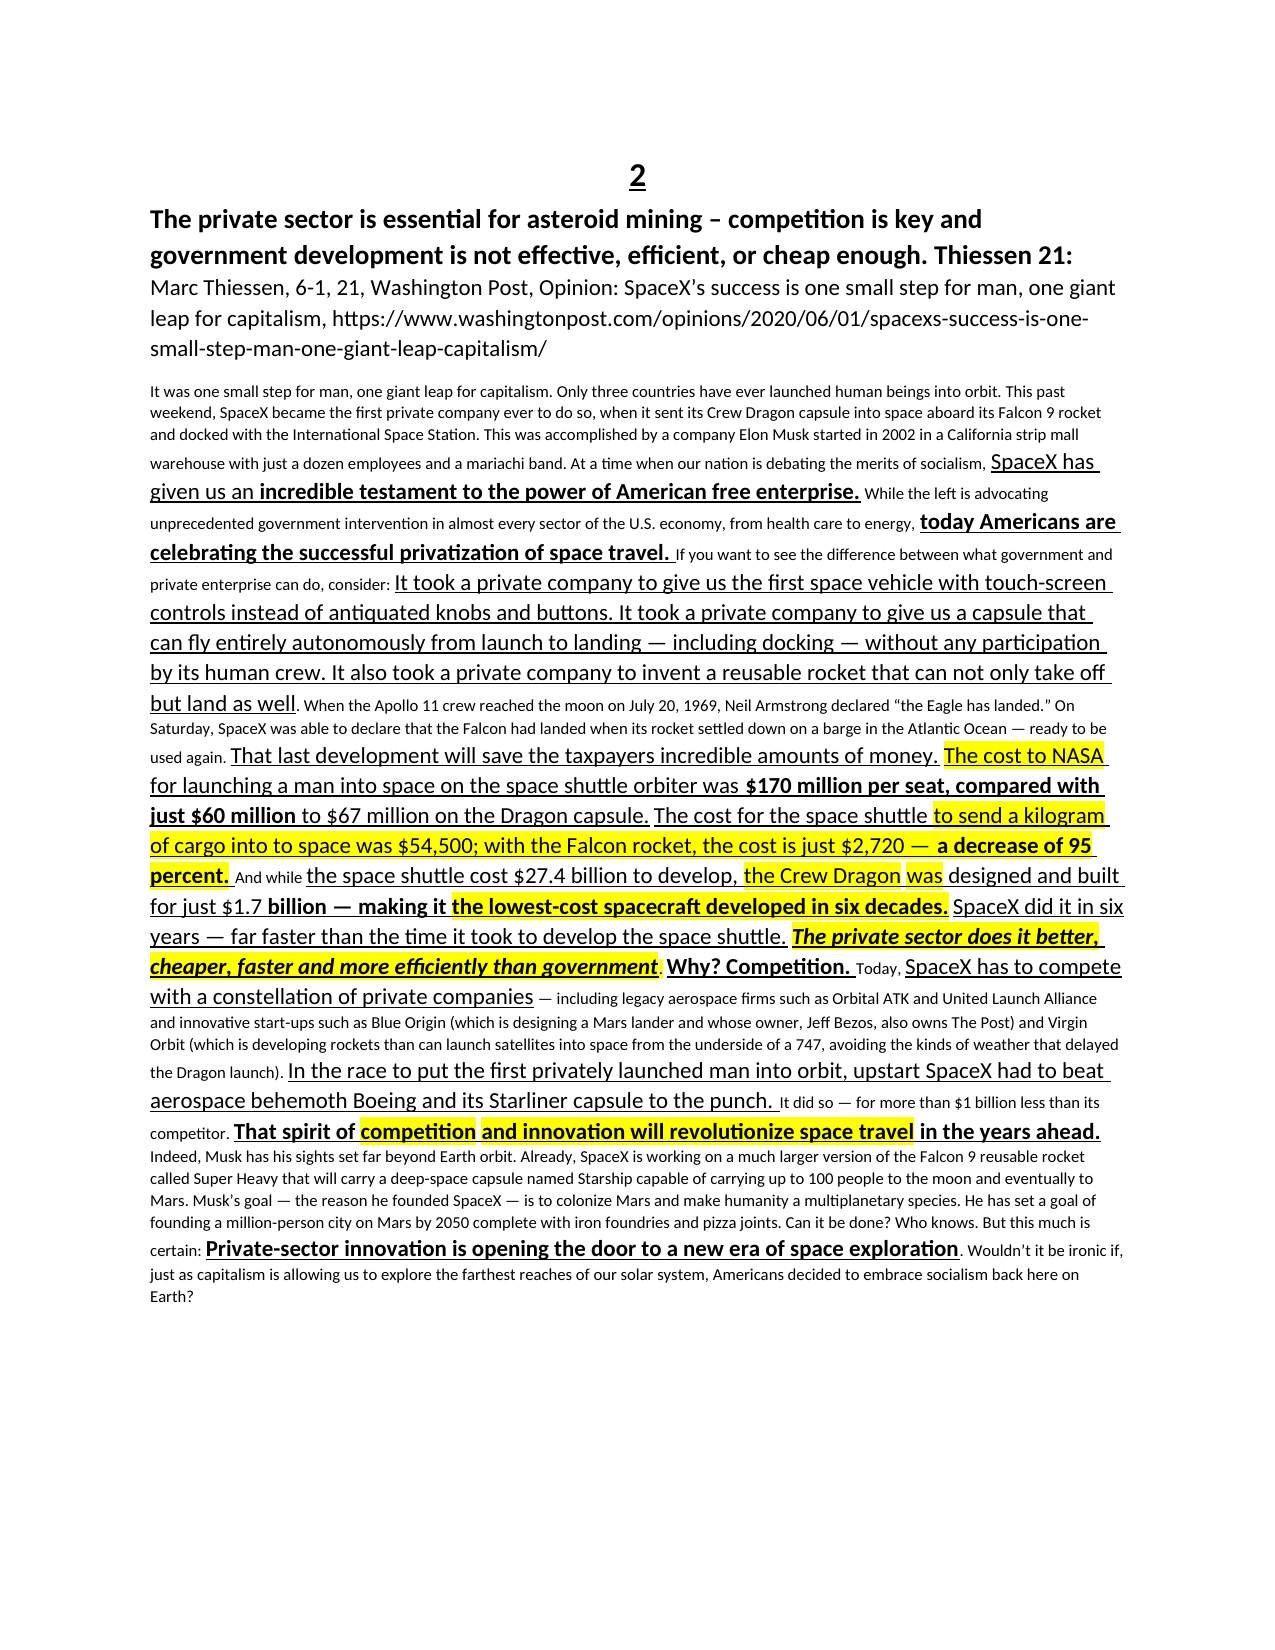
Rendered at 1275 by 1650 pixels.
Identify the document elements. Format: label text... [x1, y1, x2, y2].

text Marc Thiessen, 6-1, 21, Washington Post, Opinion: SpaceX’s success is one small step for man, one giant leap for capitalism, https://www.washingtonpost.com/opinions/2020/06/01/spacexs-success-is-one-small-step-man-one-giant-leap-capitalism/ [150, 273, 1125, 362]
text It was one small step for man, one giant leap for capitalism. Only three countries have ever launched human beings into orbit. This past weekend, SpaceX became the first private company ever to do so, when it sent its Crew Dragon capsule into space aboard its Falcon 9 rocket and docked with the International Space Station. This was accomplished by a company Elon Musk started in 2002 in a California strip mall warehouse with just a dozen employees and a mariachi band. At a time when our nation is debating the merits of socialism, SpaceX has given us an incredible testament to the power of American free enterprise. While the left is advocating unprecedented government intervention in almost every sector of the U.S. economy, from health care to energy, today Americans are celebrating the successful privatization of space travel. If you want to see the difference between what government and private enterprise can do, consider: It took a private company to give us the first space vehicle with touch-screen controls instead of antiquated knobs and buttons. It took a private company to give us a capsule that can fly entirely autonomously from launch to landing — including docking — without any participation by its human crew. It also took a private company to invent a reusable rocket that can not only take off but land as well. When the Apollo 11 crew reached the moon on July 20, 1969, Neil Armstrong declared “the Eagle has landed.” On Saturday, SpaceX was able to declare that the Falcon had landed when its rocket settled down on a barge in the Atlantic Ocean — ready to be used again. That last development will save the taxpayers incredible amounts of money. The cost to NASA for launching a man into space on the space shuttle orbiter was $170 million per seat, compared with just $60 million to $67 million on the Dragon capsule. The cost for the space shuttle to send a kilogram of cargo into to space was $54,500; with the Falcon rocket, the cost is just $2,720 — a decrease of 95 percent. And while the space shuttle cost $27.4 billion to develop, the Crew Dragon was designed and built for just $1.7 billion — making it the lowest-cost spacecraft developed in six decades. SpaceX did it in six years — far faster than the time it took to develop the space shuttle. The private sector does it better, cheaper, faster and more efficiently than government. Why? Competition. Today, SpaceX has to compete with a constellation of private companies — including legacy aerospace firms such as Orbital ATK and United Launch Alliance and innovative start-ups such as Blue Origin (which is designing a Mars lander and whose owner, Jeff Bezos, also owns The Post) and Virgin Orbit (which is developing rockets than can launch satellites into space from the underside of a 747, avoiding the kinds of weather that delayed the Dragon launch). In the race to put the first privately launched man into orbit, upstart SpaceX had to beat aerospace behemoth Boeing and its Starliner capsule to the punch. It did so — for more than $1 billion less than its competitor. That spirit of competition and innovation will revolutionize space travel in the years ahead. Indeed, Musk has his sights set far beyond Earth orbit. Already, SpaceX is working on a much larger version of the Falcon 9 reusable rocket called Super Heavy that will carry a deep-space capsule named Starship capable of carrying up to 100 people to the moon and eventually to Mars. Musk’s goal — the reason he founded SpaceX — is to colonize Mars and make humanity a multiplanetary species. He has set a goal of founding a million-person city on Mars by 2050 complete with iron foundries and pizza joints. Can it be done? Who knows. But this much is certain: Private-sector innovation is opening the door to a new era of space exploration. Wouldn’t it be ironic if, just as capitalism is allowing us to explore the farthest reaches of our solar system, Americans decided to embrace socialism back here on Earth? [150, 381, 1125, 1306]
subtitle 2 [150, 154, 1125, 195]
subtitle The private sector is essential for asteroid mining – competition is key and government development is not effective, efficient, or cheap enough. Thiessen 21: [150, 202, 1125, 271]
